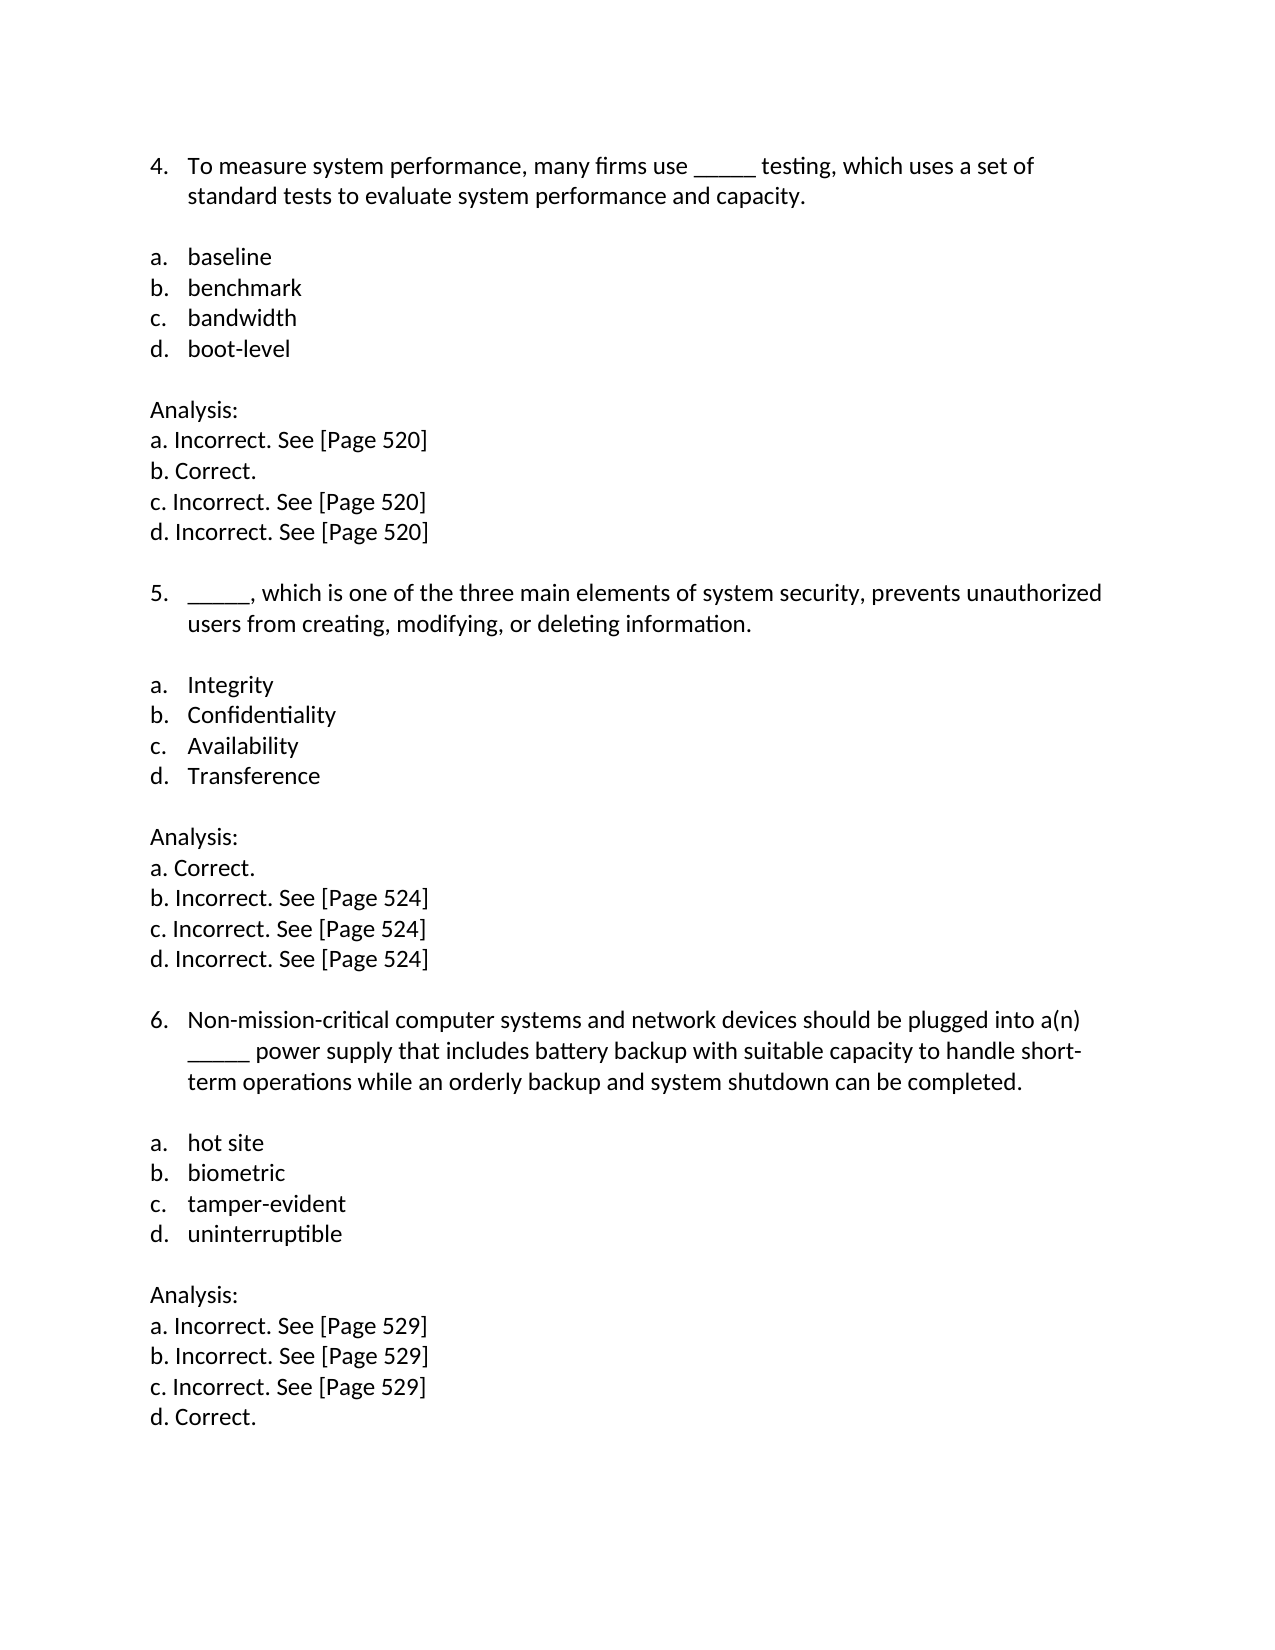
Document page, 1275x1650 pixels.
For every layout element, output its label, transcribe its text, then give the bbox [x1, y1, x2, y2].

list hot site [150, 1127, 1125, 1157]
text a. Incorrect. See [Page 520] [150, 425, 1125, 455]
list To measure system performance, many firms use _____ testing, which uses a set of standard tests to evaluate system performance and capacity. [150, 150, 1125, 211]
list Confidentiality [150, 699, 1125, 730]
list Integrity [150, 669, 1125, 699]
text d. Correct. [150, 1401, 1125, 1432]
text b. Incorrect. See [Page 524] [150, 882, 1125, 913]
text c. Incorrect. See [Page 524] [150, 913, 1125, 943]
text Analysis: [150, 1279, 1125, 1310]
list biometric [150, 1157, 1125, 1188]
list Transference [150, 760, 1125, 791]
text Analysis: [150, 821, 1125, 852]
text d. Incorrect. See [Page 520] [150, 516, 1125, 547]
list Non-mission-critical computer systems and network devices should be plugged into a(n) _____ power supply that includes battery backup with suitable capacity to handle short-term operations while an orderly backup and system shutdown can be completed. [150, 1004, 1125, 1096]
list Availability [150, 730, 1125, 760]
list bandwidth [150, 303, 1125, 333]
text d. Incorrect. See [Page 524] [150, 943, 1125, 974]
text c. Incorrect. See [Page 529] [150, 1371, 1125, 1401]
list uninterruptible [150, 1218, 1125, 1249]
text b. Incorrect. See [Page 529] [150, 1340, 1125, 1371]
text a. Correct. [150, 852, 1125, 882]
list _____, which is one of the three main elements of system security, prevents unauthorized users from creating, modifying, or deleting information. [150, 577, 1125, 638]
list baseline [150, 242, 1125, 272]
list boot-level [150, 333, 1125, 364]
text b. Correct. [150, 455, 1125, 486]
text Analysis: [150, 364, 1125, 425]
text a. Incorrect. See [Page 529] [150, 1310, 1125, 1340]
text c. Incorrect. See [Page 520] [150, 486, 1125, 516]
list benchmark [150, 272, 1125, 303]
list tamper-evident [150, 1188, 1125, 1218]
